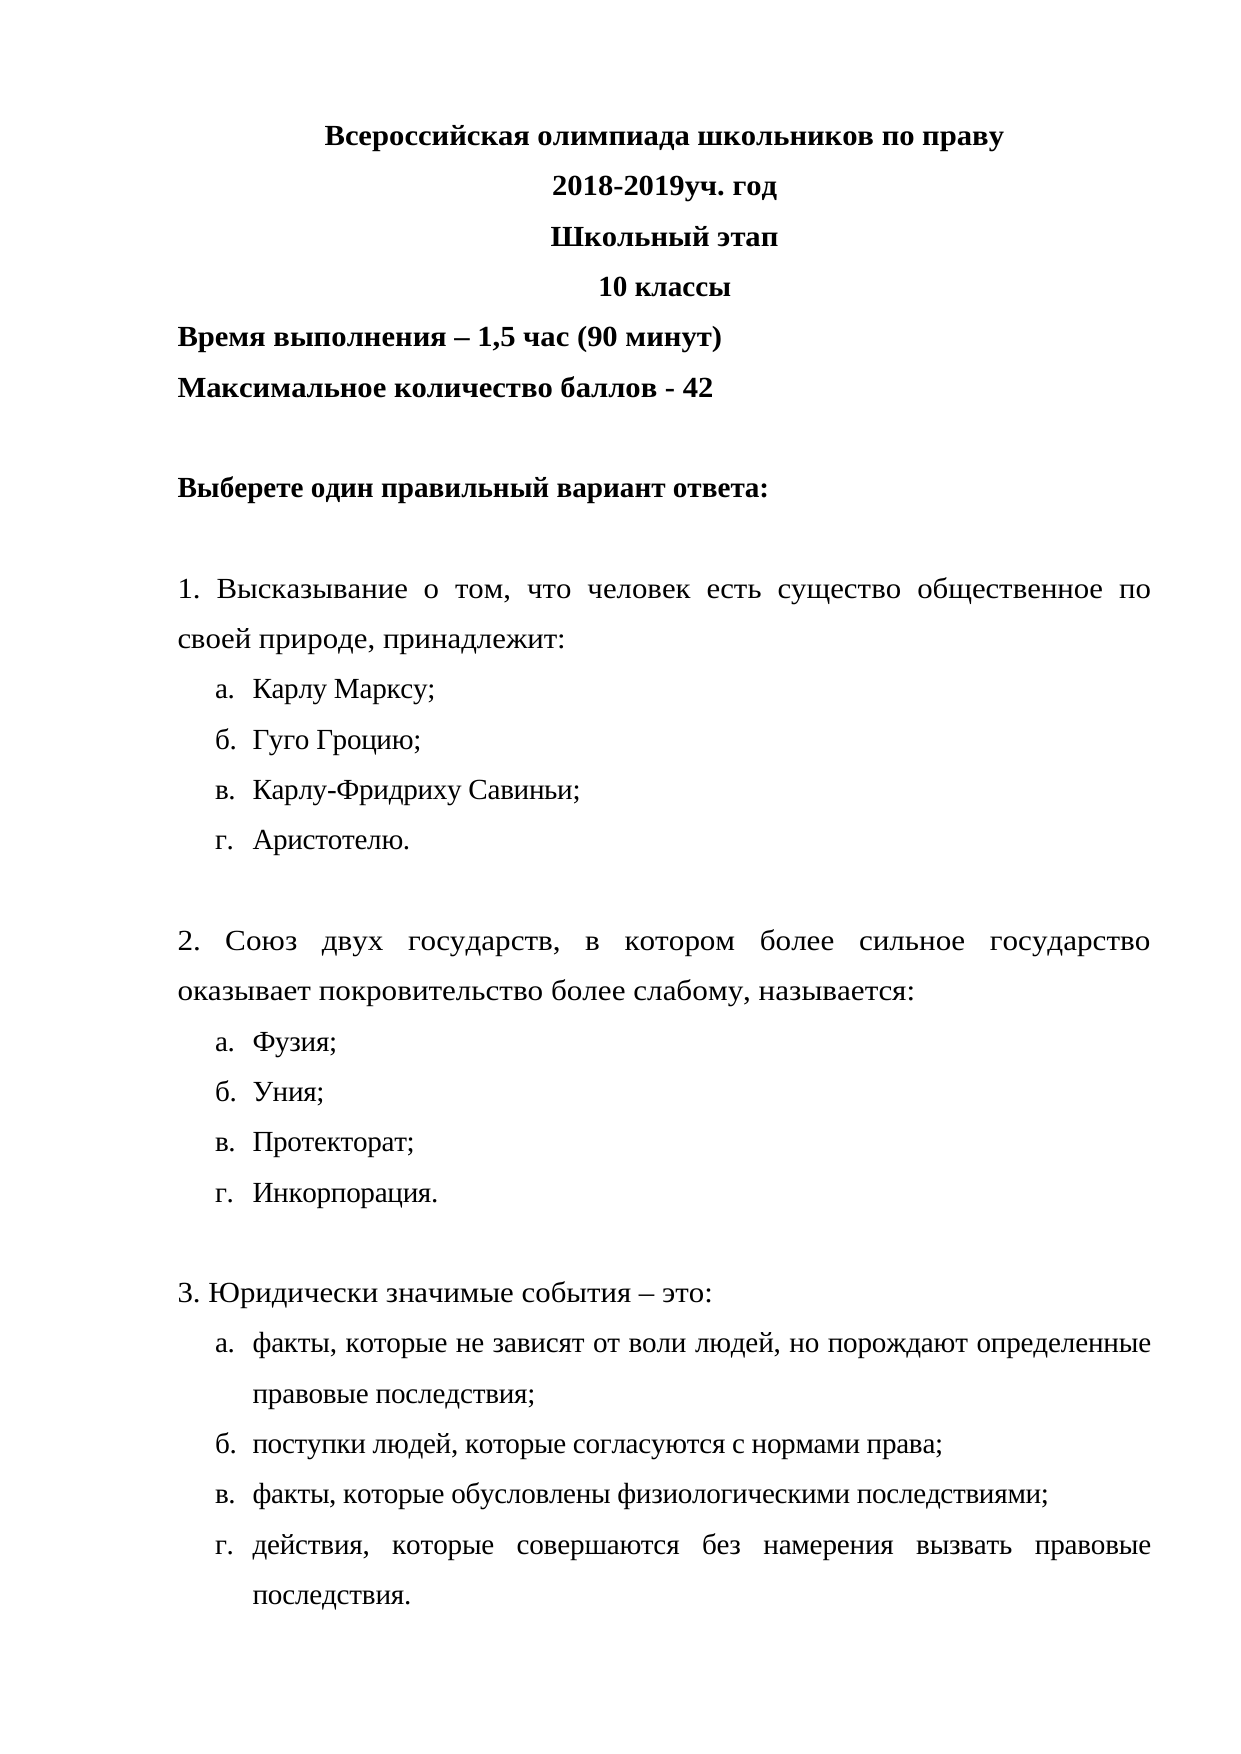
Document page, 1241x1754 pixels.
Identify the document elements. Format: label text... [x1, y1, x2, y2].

list Карлу-Фридриху Савиньи; [215, 772, 1152, 806]
text 2018-2019уч. год [177, 168, 1152, 202]
list поступки людей, которые согласуются с нормами права; [215, 1426, 1152, 1460]
text Время выполнения – 1,5 час (90 минут) [177, 319, 1152, 353]
list Карлу Марксу; [215, 672, 1152, 705]
text Выберете один правильный вариант ответа: [177, 470, 1152, 504]
list Протекторат; [215, 1124, 1152, 1158]
text Всероссийская олимпиада школьников по праву [177, 118, 1152, 152]
text 1. Высказывание о том, что человек есть существо общественное по своей природе, принадлежит: [177, 571, 1152, 655]
list факты, которые обусловлены физиологическими последствиями; [215, 1477, 1152, 1510]
text 10 классы [177, 269, 1152, 303]
text Максимальное количество баллов - 42 [177, 370, 1152, 403]
list факты, которые не зависят от воли людей, но порождают определенные правовые последствия; [215, 1326, 1152, 1409]
list Фузия; [215, 1024, 1152, 1057]
list действия, которые совершаются без намерения вызвать правовые последствия. [215, 1527, 1152, 1611]
text 2. Союз двух государств, в котором более сильное государство оказывает покровительство более слабому, называется: [177, 923, 1152, 1007]
list Аристотелю. [215, 822, 1152, 856]
list Уния; [215, 1074, 1152, 1108]
list Гуго Гроцию; [215, 722, 1152, 755]
text 3. Юридически значимые события – это: [177, 1275, 1152, 1309]
list Инкорпорация. [215, 1175, 1152, 1208]
text Школьный этап [177, 219, 1152, 252]
